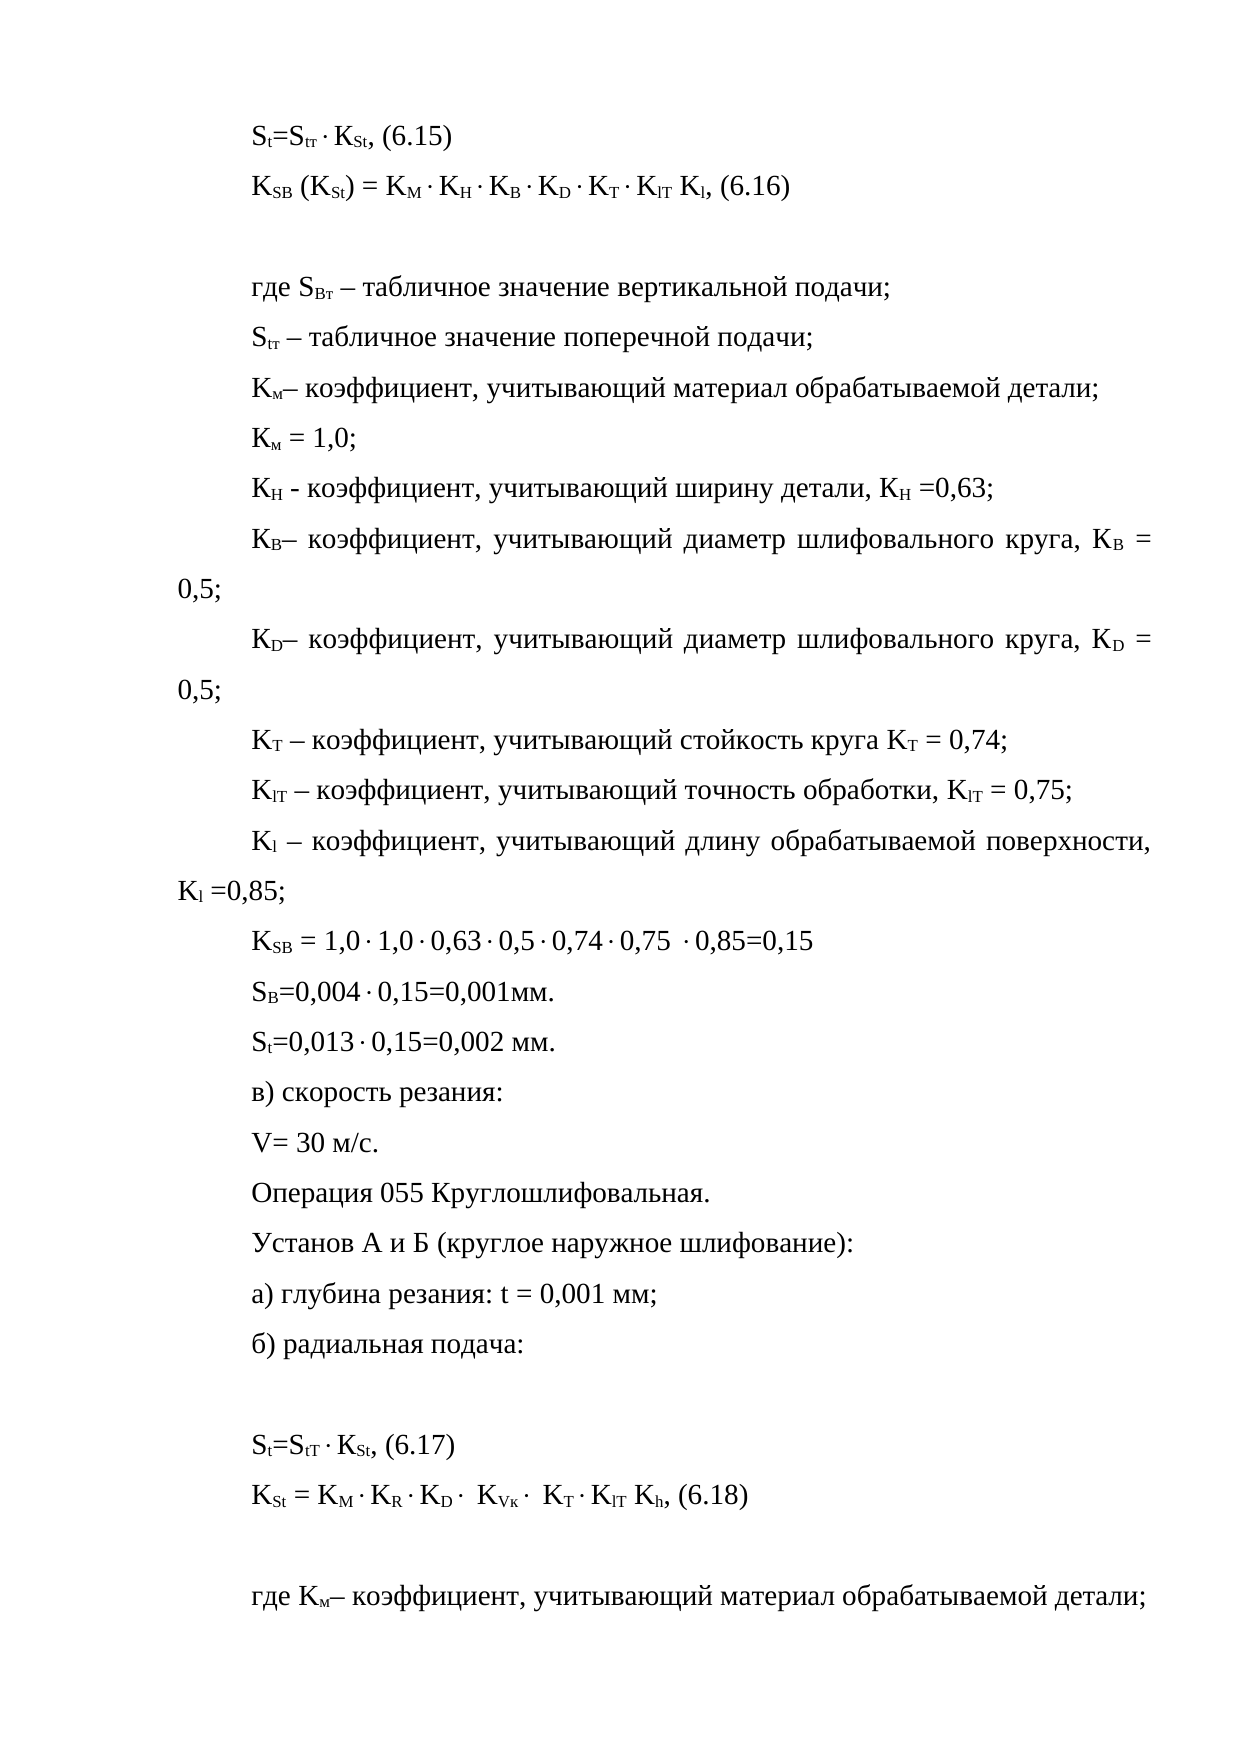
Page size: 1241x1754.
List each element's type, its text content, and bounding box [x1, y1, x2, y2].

text KlT – коэффициент, учитывающий точность обработки, KlT = 0,75; [177, 772, 1152, 806]
text KT – коэффициент, учитывающий стойкость круга KT = 0,74; [177, 722, 1152, 756]
text б) радиальная подача: [177, 1326, 1152, 1360]
text где SВт – табличное значение вертикальной подачи; [177, 269, 1152, 303]
text КВ– коэффициент, учитывающий диаметр шлифовального круга, КВ = 0,5; [177, 521, 1152, 605]
text V= 30 м/с. [177, 1125, 1152, 1158]
text КD– коэффициент, учитывающий диаметр шлифовального круга, КD = 0,5; [177, 621, 1152, 705]
text Kм– коэффициент, учитывающий материал обрабатываемой детали; [177, 370, 1152, 403]
text а) глубина резания: t = ; [177, 1276, 1152, 1309]
text КН - коэффициент, учитывающий ширину детали, КН =0,63; [177, 471, 1152, 504]
text Операция 055 Круглошлифовальная. [177, 1175, 1152, 1209]
text Kl – коэффициент, учитывающий длину обрабатываемой поверхности, Kl =0,85; [177, 823, 1152, 907]
text KSB = 1,01,00,630,50,740,75 0,85=0,15 [177, 923, 1152, 957]
text Км = 1,0; [177, 420, 1152, 454]
text Установ А и Б (круглое наружное шлифование): [177, 1226, 1152, 1259]
text SВ=0,0040,15=0,001мм. [177, 974, 1152, 1007]
text St=StтКSt, (6.15) [177, 118, 1152, 152]
text St=0,0130,15=0,002 мм. [177, 1024, 1152, 1058]
text где Kм– коэффициент, учитывающий материал обрабатываемой детали; [177, 1578, 1152, 1611]
text KSt = KMKRKD KVк KTKlT Kh, (6.18) [177, 1477, 1152, 1511]
text в) скорость резания: [177, 1074, 1152, 1108]
text KSB (KSt) = KMKНKВKDKTKlT Kl, (6.16) [177, 168, 1152, 202]
text Stт – табличное значение поперечной подачи; [177, 319, 1152, 353]
text St=StТКSt, (6.17) [177, 1427, 1152, 1460]
